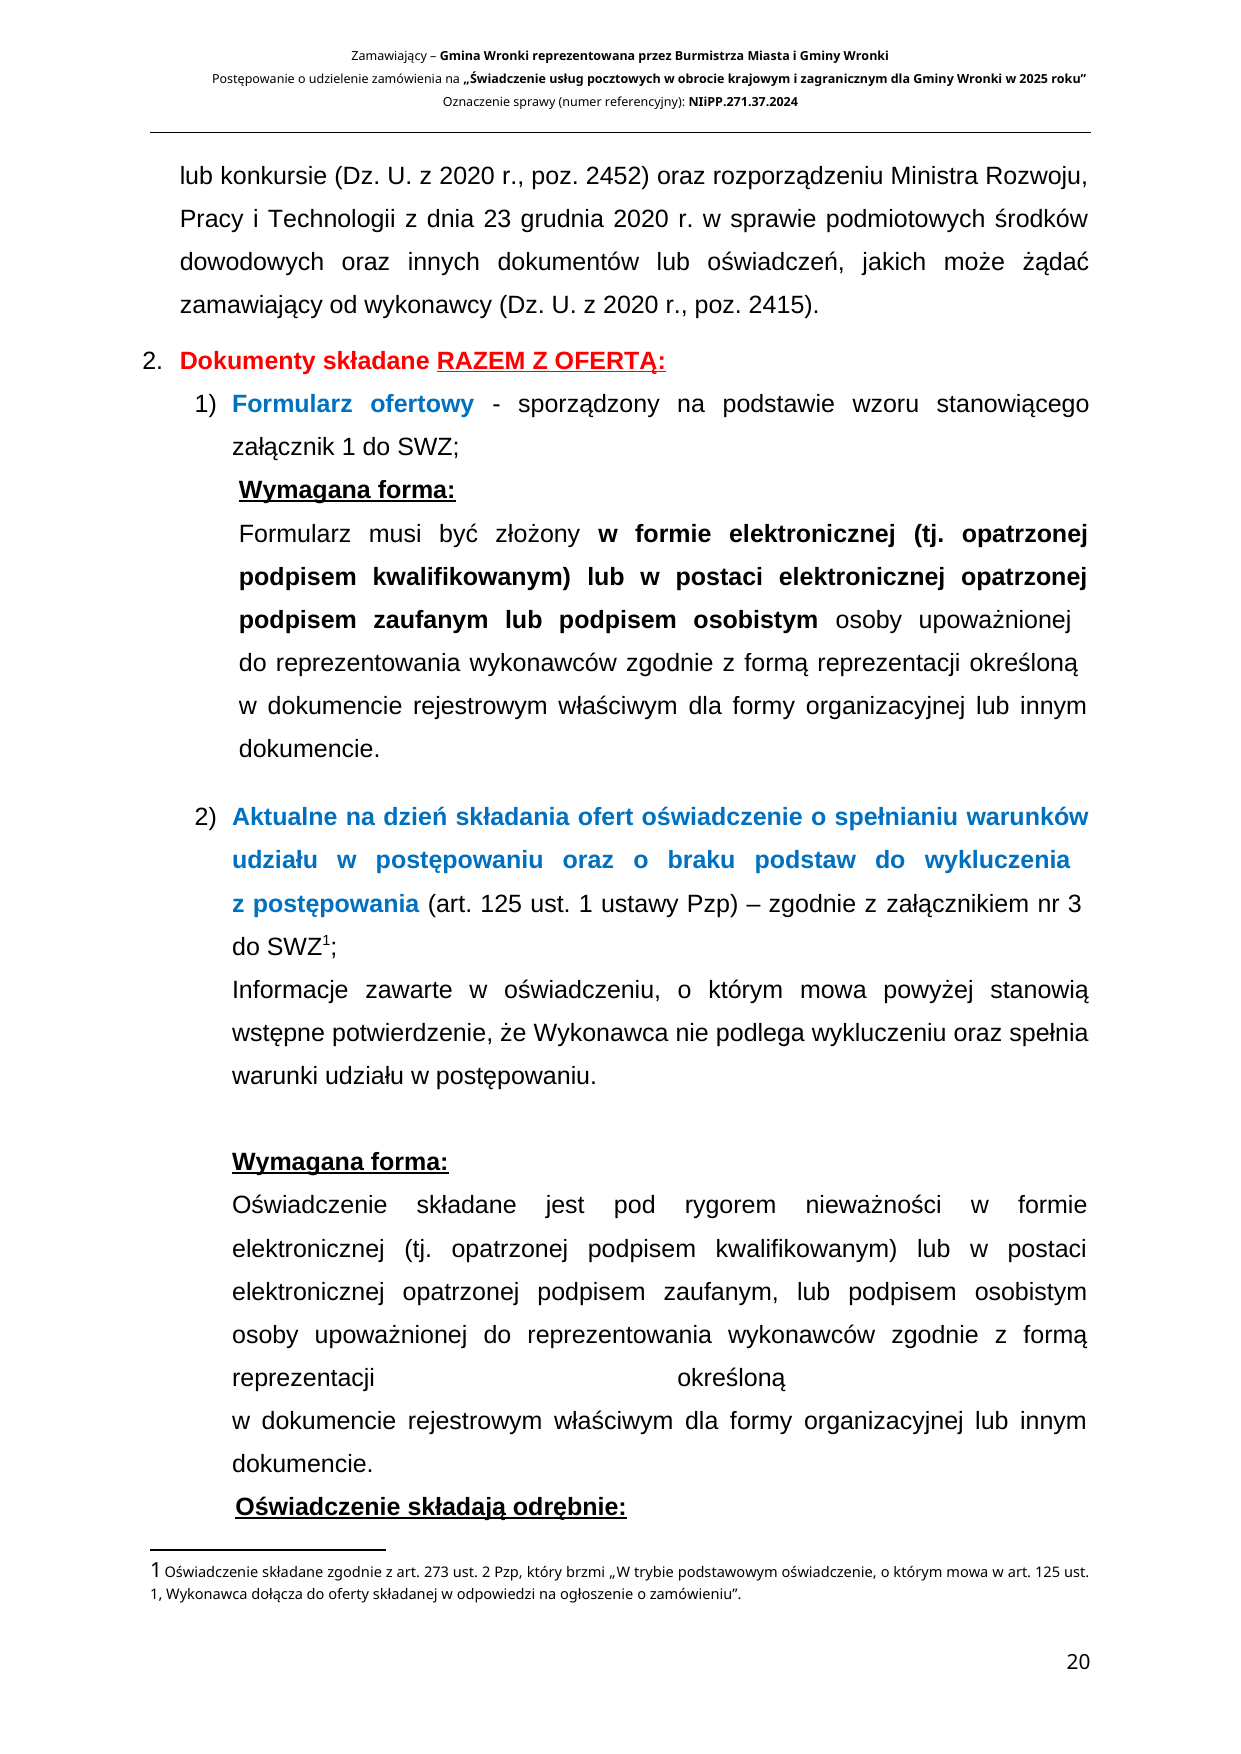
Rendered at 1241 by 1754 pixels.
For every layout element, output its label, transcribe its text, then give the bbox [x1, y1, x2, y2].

list Formularz ofertowy - sporządzony na podstawie wzoru stanowiącego załącznik 1 do SWZ; [194, 389, 1090, 461]
text Wymagana forma: [232, 1147, 1090, 1176]
text Informacje zawarte w oświadczeniu, o którym mowa powyżej stanowią wstępne potwierdzenie, że Wykonawca nie podlega wykluczeniu oraz spełnia warunki udziału w postępowaniu. [232, 975, 1090, 1090]
text Formularz musi być złożony w formie elektronicznej (tj. opatrzonej podpisem kwalifikowanym) lub w postaci elektronicznej opatrzonej podpisem zaufanym lub podpisem osobistym osoby upoważnionej do reprezentowania wykonawców zgodnie z formą reprezentacji określoną w dokumencie rejestrowym właściwym dla formy organizacyjnej lub innym dokumencie. [239, 519, 1088, 763]
list Aktualne na dzień składania ofert oświadczenie o spełnianiu warunków udziału w postępowaniu oraz o braku podstaw do wykluczenia z postępowania (art. 125 ust. 1 ustawy Pzp) – zgodnie z załącznikiem nr 3 do SWZ; [194, 802, 1090, 961]
list Wymagana forma: [239, 476, 1088, 504]
text Oświadczenie składają odrębnie: [235, 1492, 1090, 1521]
list Dokumenty składane RAZEM Z OFERTĄ: [142, 346, 1090, 375]
text Oświadczenie składane jest pod rygorem nieważności w formie elektronicznej (tj. opatrzonej podpisem kwalifikowanym) lub w postaci elektronicznej opatrzonej podpisem zaufanym, lub podpisem osobistym osoby upoważnionej do reprezentowania wykonawców zgodnie z formą reprezentacji określoną w dokumencie rejestrowym właściwym dla formy organizacyjnej lub innym dokumencie. [232, 1191, 1088, 1478]
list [179, 161, 1090, 319]
